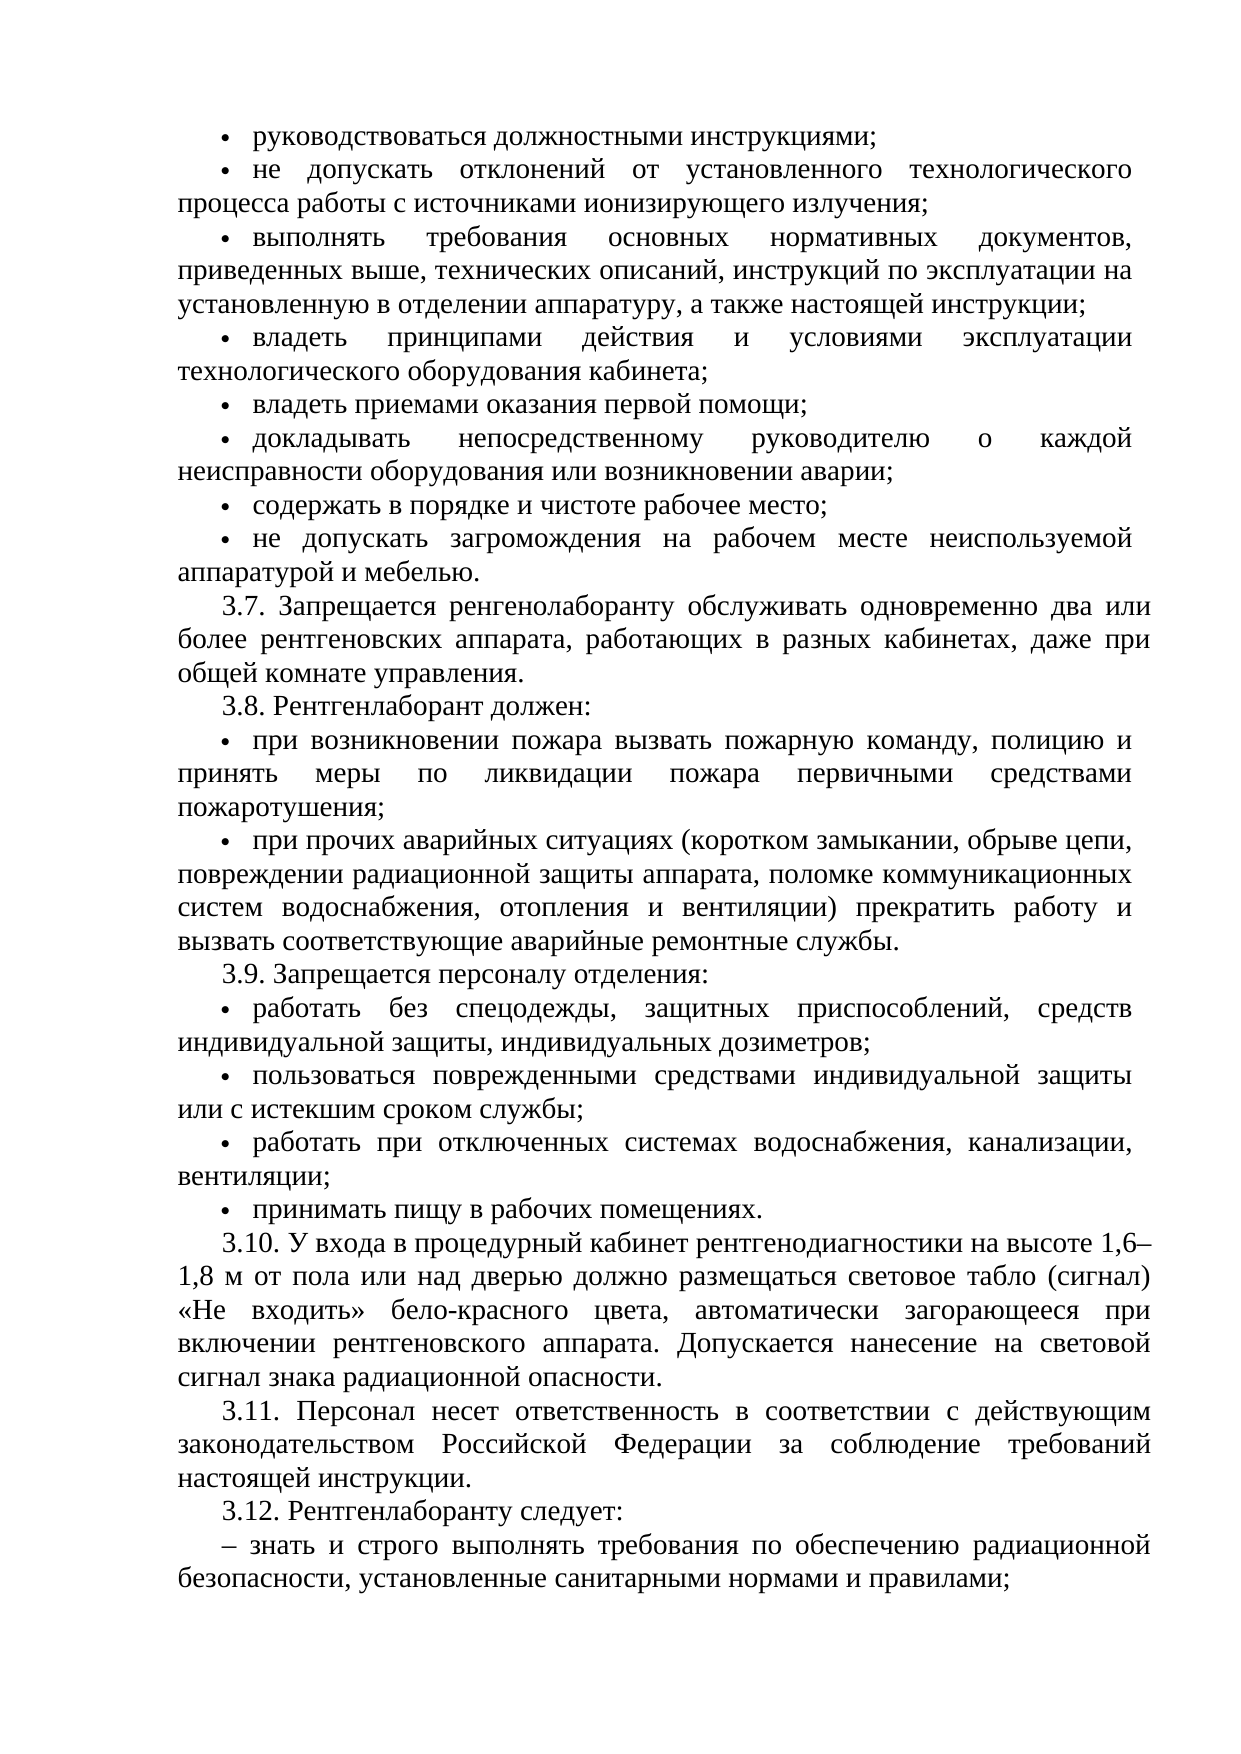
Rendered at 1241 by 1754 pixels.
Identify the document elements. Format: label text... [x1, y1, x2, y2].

list работать без спецодежды, защитных приспособлений, средств индивидуальной защиты, индивидуальных дозиметров; [177, 990, 1133, 1057]
list докладывать непосредственному руководителю о каждой неисправности оборудования или возникновении аварии; [177, 420, 1133, 487]
list выполнять требования основных нормативных документов, приведенных выше, технических описаний, инструкций по эксплуатации на установленную в отделении аппаратуру, а также настоящей инструкции; [177, 219, 1133, 319]
text 3.8. Рентгенлаборант должен: [177, 688, 1152, 722]
list владеть приемами оказания первой помощи; [177, 386, 1133, 420]
list руководствоваться должностными инструкциями; [177, 118, 1133, 152]
list работать при отключенных системах водоснабжения, канализации, вентиляции; [177, 1124, 1133, 1191]
list при прочих аварийных ситуациях (коротком замыкании, обрыве цепи, повреждении радиационной защиты аппарата, поломке коммуникационных систем водоснабжения, отопления и вентиляции) прекратить работу и вызвать соответствующие аварийные ремонтные службы. [177, 822, 1133, 957]
list не допускать загромождения на рабочем месте неиспользуемой аппаратурой и мебелью. [177, 521, 1133, 588]
list владеть принципами действия и условиями эксплуатации технологического оборудования кабинета; [177, 319, 1133, 386]
text 3.7. Запрещается ренгенолаборанту обслуживать одновременно два или более рентгеновских аппарата, работающих в разных кабинетах, даже при общей комнате управления. [177, 588, 1152, 688]
list пользоваться поврежденными средствами индивидуальной защиты или с истекшим сроком службы; [177, 1057, 1133, 1124]
text 3.11. Персонал несет ответственность в соответствии с действующим законодательством Российской Федерации за соблюдение требований настоящей инструкции. [177, 1393, 1152, 1493]
text – знать и строго выполнять требования по обеспечению радиационной безопасности, установленные санитарными нормами и правилами; [177, 1527, 1152, 1594]
list при возникновении пожара вызвать пожарную команду, полицию и принять меры по ликвидации пожара первичными средствами пожаротушения; [177, 722, 1133, 822]
text 3.12. Рентгенлаборанту следует: [177, 1493, 1152, 1527]
list содержать в порядке и чистоте рабочее место; [177, 487, 1133, 521]
text 3.9. Запрещается персоналу отделения: [177, 957, 1152, 990]
text 3.10. У входа в процедурный кабинет рентгенодиагностики на высоте 1,6–1,8 м от пола или над дверью должно размещаться световое табло (сигнал) «Не входить» бело-красного цвета, автоматически загорающееся при включении рентгеновского аппарата. Допускается нанесение на световой сигнал знака радиационной опасности. [177, 1225, 1152, 1393]
list принимать пищу в рабочих помещениях. [177, 1191, 1133, 1225]
list не допускать отклонений от установленного технологического процесса работы с источниками ионизирующего излучения; [177, 152, 1133, 219]
